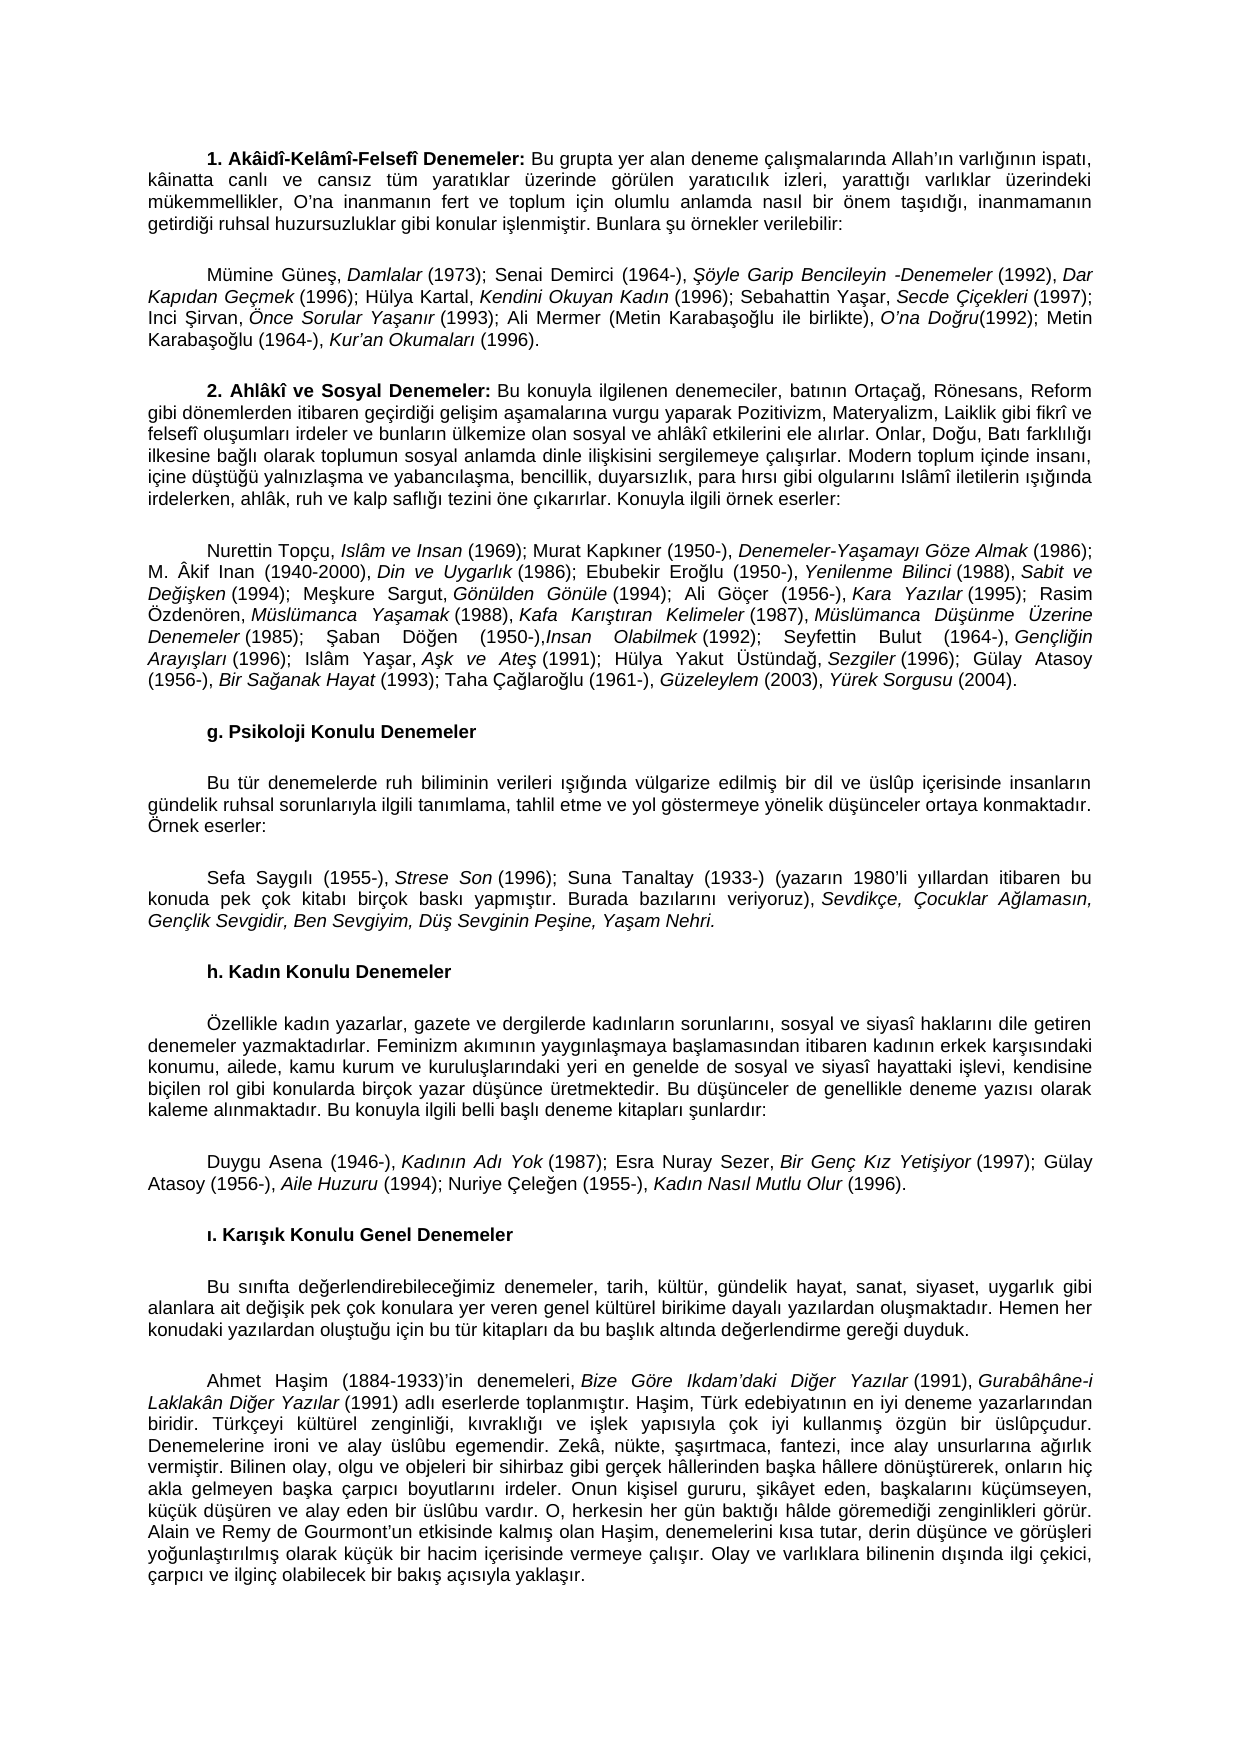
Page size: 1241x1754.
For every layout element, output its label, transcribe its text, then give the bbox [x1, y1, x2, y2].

text Sefa Saygılı (1955-), Strese Son (1996); Suna Tanaltay (1933-) (yazarın 1980’li yıllardan itibaren bu konuda pek çok kitabı birçok baskı yapmıştır. Burada bazılarını veriyoruz), Sevdikçe, Çocuklar Ağlamasın, Gençlik Sevgidir, Ben Sevgiyim, Düş Sevginin Peşine, Yaşam Nehri. [148, 867, 1093, 931]
text Nurettin Topçu, Islâm ve Insan (1969); Murat Kapkıner (1950-), Denemeler-Yaşamayı Göze Almak (1986); M. Âkif Inan (1940-2000), Din ve Uygarlık (1986); Ebubekir Eroğlu (1950-), Yenilenme Bilinci (1988), Sabit ve Değişken (1994); Meşkure Sargut, Gönülden Gönüle (1994); Ali Göçer (1956-), Kara Yazılar (1995); Rasim Özdenören, Müslümanca Yaşamak (1988), Kafa Karıştıran Kelimeler (1987), Müslümanca Düşünme Üzerine Denemeler (1985); Şaban Döğen (1950-),Insan Olabilmek (1992); Seyfettin Bulut (1964-), Gençliğin Arayışları (1996); Islâm Yaşar, Aşk ve Ateş (1991); Hülya Yakut Üstündağ, Sezgiler (1996); Gülay Atasoy (1956-), Bir Sağanak Hayat (1993); Taha Çağlaroğlu (1961-), Güzeleylem (2003), Yürek Sorgusu (2004). [148, 539, 1093, 690]
text Bu tür denemelerde ruh biliminin verileri ışığında vülgarize edilmiş bir dil ve üslûp içerisinde insanların gündelik ruhsal sorunlarıyla ilgili tanımlama, tahlil etme ve yol göstermeye yönelik düşünceler ortaya konmaktadır. Örnek eserler: [148, 772, 1093, 837]
text Özellikle kadın yazarlar, gazete ve dergilerde kadınların sorunlarını, sosyal ve siyasî haklarını dile getiren denemeler yazmaktadırlar. Feminizm akımının yaygınlaşmaya başlamasından itibaren kadının erkek karşısındaki konumu, ailede, kamu kurum ve kuruluşlarındaki yeri en genelde de sosyal ve siyasî hayattaki işlevi, kendisine biçilen rol gibi konularda birçok yazar düşünce üretmektedir. Bu düşünceler de genellikle deneme yazısı olarak kaleme alınmaktadır. Bu konuyla ilgili belli başlı deneme kitapları şunlardır: [148, 1013, 1093, 1121]
text 1. Akâidî-Kelâmî-Felsefî Denemeler: Bu grupta yer alan deneme çalışmalarında Allah’ın varlığının ispatı, kâinatta canlı ve cansız tüm yaratıklar üzerinde görülen yaratıcılık izleri, yarattığı varlıklar üzerindeki mükemmellikler, O’na inanmanın fert ve toplum için olumlu anlamda nasıl bir önem taşıdığı, inanmamanın getirdiği ruhsal huzursuzluklar gibi konular işlenmiştir. Bunlara şu örnekler verilebilir: [148, 148, 1093, 234]
text ı. Karışık Konulu Genel Denemeler [148, 1224, 1093, 1245]
text Duygu Asena (1946-), Kadının Adı Yok (1987); Esra Nuray Sezer, Bir Genç Kız Yetişiyor (1997); Gülay Atasoy (1956-), Aile Huzuru (1994); Nuriye Çeleğen (1955-), Kadın Nasıl Mutlu Olur (1996). [148, 1151, 1093, 1194]
text Mümine Güneş, Damlalar (1973); Senai Demirci (1964-), Şöyle Garip Bencileyin -Denemeler (1992), Dar Kapıdan Geçmek (1996); Hülya Kartal, Kendini Okuyan Kadın (1996); Sebahattin Yaşar, Secde Çiçekleri (1997); Inci Şirvan, Önce Sorular Yaşanır (1993); Ali Mermer (Metin Karabaşoğlu ile birlikte), O’na Doğru(1992); Metin Karabaşoğlu (1964-), Kur’an Okumaları (1996). [148, 264, 1093, 350]
text 2. Ahlâkî ve Sosyal Denemeler: Bu konuyla ilgilenen denemeciler, batının Ortaçağ, Rönesans, Reform gibi dönemlerden itibaren geçirdiği gelişim aşamalarına vurgu yaparak Pozitivizm, Materyalizm, Laiklik gibi fikrî ve felsefî oluşumları irdeler ve bunların ülkemize olan sosyal ve ahlâkî etkilerini ele alırlar. Onlar, Doğu, Batı farklılığı ilkesine bağlı olarak toplumun sosyal anlamda dinle ilişkisini sergilemeye çalışırlar. Modern toplum içinde insanı, içine düştüğü yalnızlaşma ve yabancılaşma, bencillik, duyarsızlık, para hırsı gibi olgularını Islâmî iletilerin ışığında irdelerken, ahlâk, ruh ve kalp saflığı tezini öne çıkarırlar. Konuyla ilgili örnek eserler: [148, 380, 1093, 509]
text h. Kadın Konulu Denemeler [148, 961, 1093, 983]
text Ahmet Haşim (1884-1933)’in denemeleri, Bize Göre Ikdam’daki Diğer Yazılar (1991), Gurabâhâne-i Laklakân Diğer Yazılar (1991) adlı eserlerde toplanmıştır. Haşim, Türk edebiyatının en iyi deneme yazarlarından biridir. Türkçeyi kültürel zenginliği, kıvraklığı ve işlek yapısıyla çok iyi kullanmış özgün bir üslûpçudur. Denemelerine ironi ve alay üslûbu egemendir. Zekâ, nükte, şaşırtmaca, fantezi, ince alay unsurlarına ağırlık vermiştir. Bilinen olay, olgu ve objeleri bir sihirbaz gibi gerçek hâllerinden başka hâllere dönüştürerek, onların hiç akla gelmeyen başka çarpıcı boyutlarını irdeler. Onun kişisel gururu, şikâyet eden, başkalarını küçümseyen, küçük düşüren ve alay eden bir üslûbu vardır. O, herkesin her gün baktığı hâlde göremediği zenginlikleri görür. Alain ve Remy de Gourmont’un etkisinde kalmış olan Haşim, denemelerini kısa tutar, derin düşünce ve görüşleri yoğunlaştırılmış olarak küçük bir hacim içerisinde vermeye çalışır. Olay ve varlıklara bilinenin dışında ilgi çekici, çarpıcı ve ilginç olabilecek bir bakış açısıyla yaklaşır. [148, 1370, 1093, 1586]
text Bu sınıfta değerlendirebileceğimiz denemeler, tarih, kültür, gündelik hayat, sanat, siyaset, uygarlık gibi alanlara ait değişik pek çok konulara yer veren genel kültürel birikime dayalı yazılardan oluşmaktadır. Hemen her konudaki yazılardan oluştuğu için bu tür kitapları da bu başlık altında değerlendirme gereği duyduk. [148, 1275, 1093, 1340]
text g. Psikoloji Konulu Denemeler [148, 720, 1093, 742]
